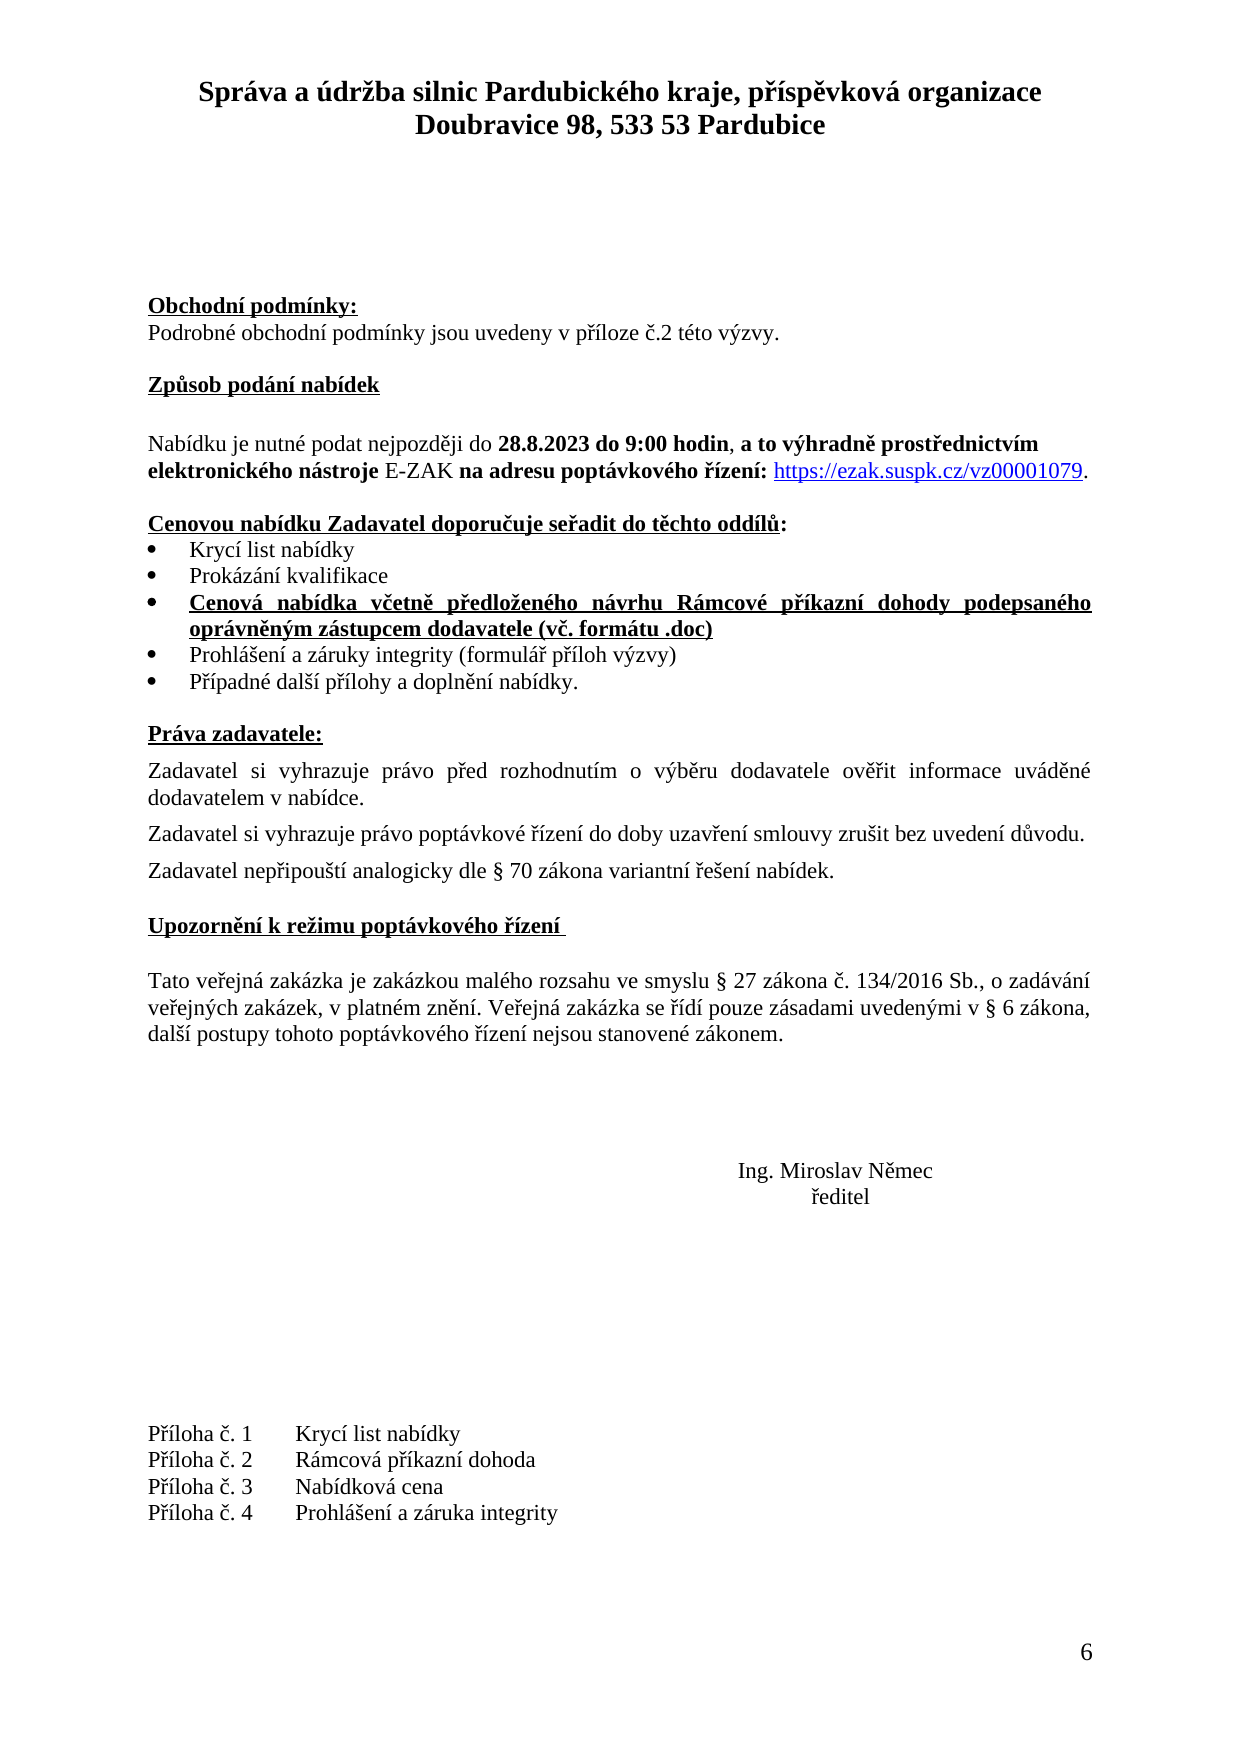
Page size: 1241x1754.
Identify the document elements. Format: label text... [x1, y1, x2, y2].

text Zadavatel si vyhrazuje právo před rozhodnutím o výběru dodavatele ověřit informace uváděné dodavatelem v nabídce. [148, 757, 1092, 810]
subtitle Nabídku je nutné podat nejpozději do 28.8.2023 do 9:00 hodin, a to výhradně prostřednictvím elektronického nástroje E-ZAK na adresu poptávkového řízení: https://ezak.suspk.cz/vz00001079. [148, 431, 1092, 483]
text Příloha č. 3 Nabídková cena [148, 1473, 1092, 1499]
text Příloha č. 4 Prohlášení a záruka integrity [148, 1499, 1092, 1526]
text Obchodní podmínky: [148, 292, 1092, 318]
list Prohlášení a záruky integrity (formulář příloh výzvy) [148, 641, 1092, 668]
text Příloha č. 2 Rámcová příkazní dohoda [148, 1447, 1092, 1473]
text Podrobné obchodní podmínky jsou uvedeny v příloze č.2 této výzvy. [148, 318, 1092, 345]
text Příloha č. 1 Krycí list nabídky [148, 1420, 1092, 1447]
text Zadavatel nepřipouští analogicky dle § 70 zákona variantní řešení nabídek. [148, 857, 1092, 883]
text Tato veřejná zakázka je zakázkou malého rozsahu ve smyslu § 27 zákona č. 134/2016 Sb., o zadávání veřejných zakázek, v platném znění. Veřejná zakázka se řídí pouze zásadami uvedenými v § 6 zákona, další postupy tohoto poptávkového řízení nejsou stanovené zákonem. [148, 967, 1092, 1046]
text ředitel [148, 1183, 1092, 1209]
text Upozornění k režimu poptávkového řízení [148, 912, 1092, 938]
list Cenová nabídka včetně předloženého návrhu Rámcové příkazní dohody podepsaného oprávněným zástupcem dodavatele (vč. formátu .doc) [148, 589, 1092, 641]
text Ing. Miroslav Němec [148, 1157, 1092, 1183]
text Práva zadavatele: [148, 720, 1092, 747]
list Krycí list nabídky [148, 536, 1092, 562]
text Cenovou nabídku Zadavatel doporučuje seřadit do těchto oddílů: [148, 509, 1092, 536]
list Případné další přílohy a doplnění nabídky. [148, 668, 1092, 694]
text Zadavatel si vyhrazuje právo poptávkové řízení do doby uzavření smlouvy zrušit bez uvedení důvodu. [148, 820, 1092, 847]
list Prokázání kvalifikace [148, 562, 1092, 589]
text Způsob podání nabídek [148, 371, 1092, 398]
